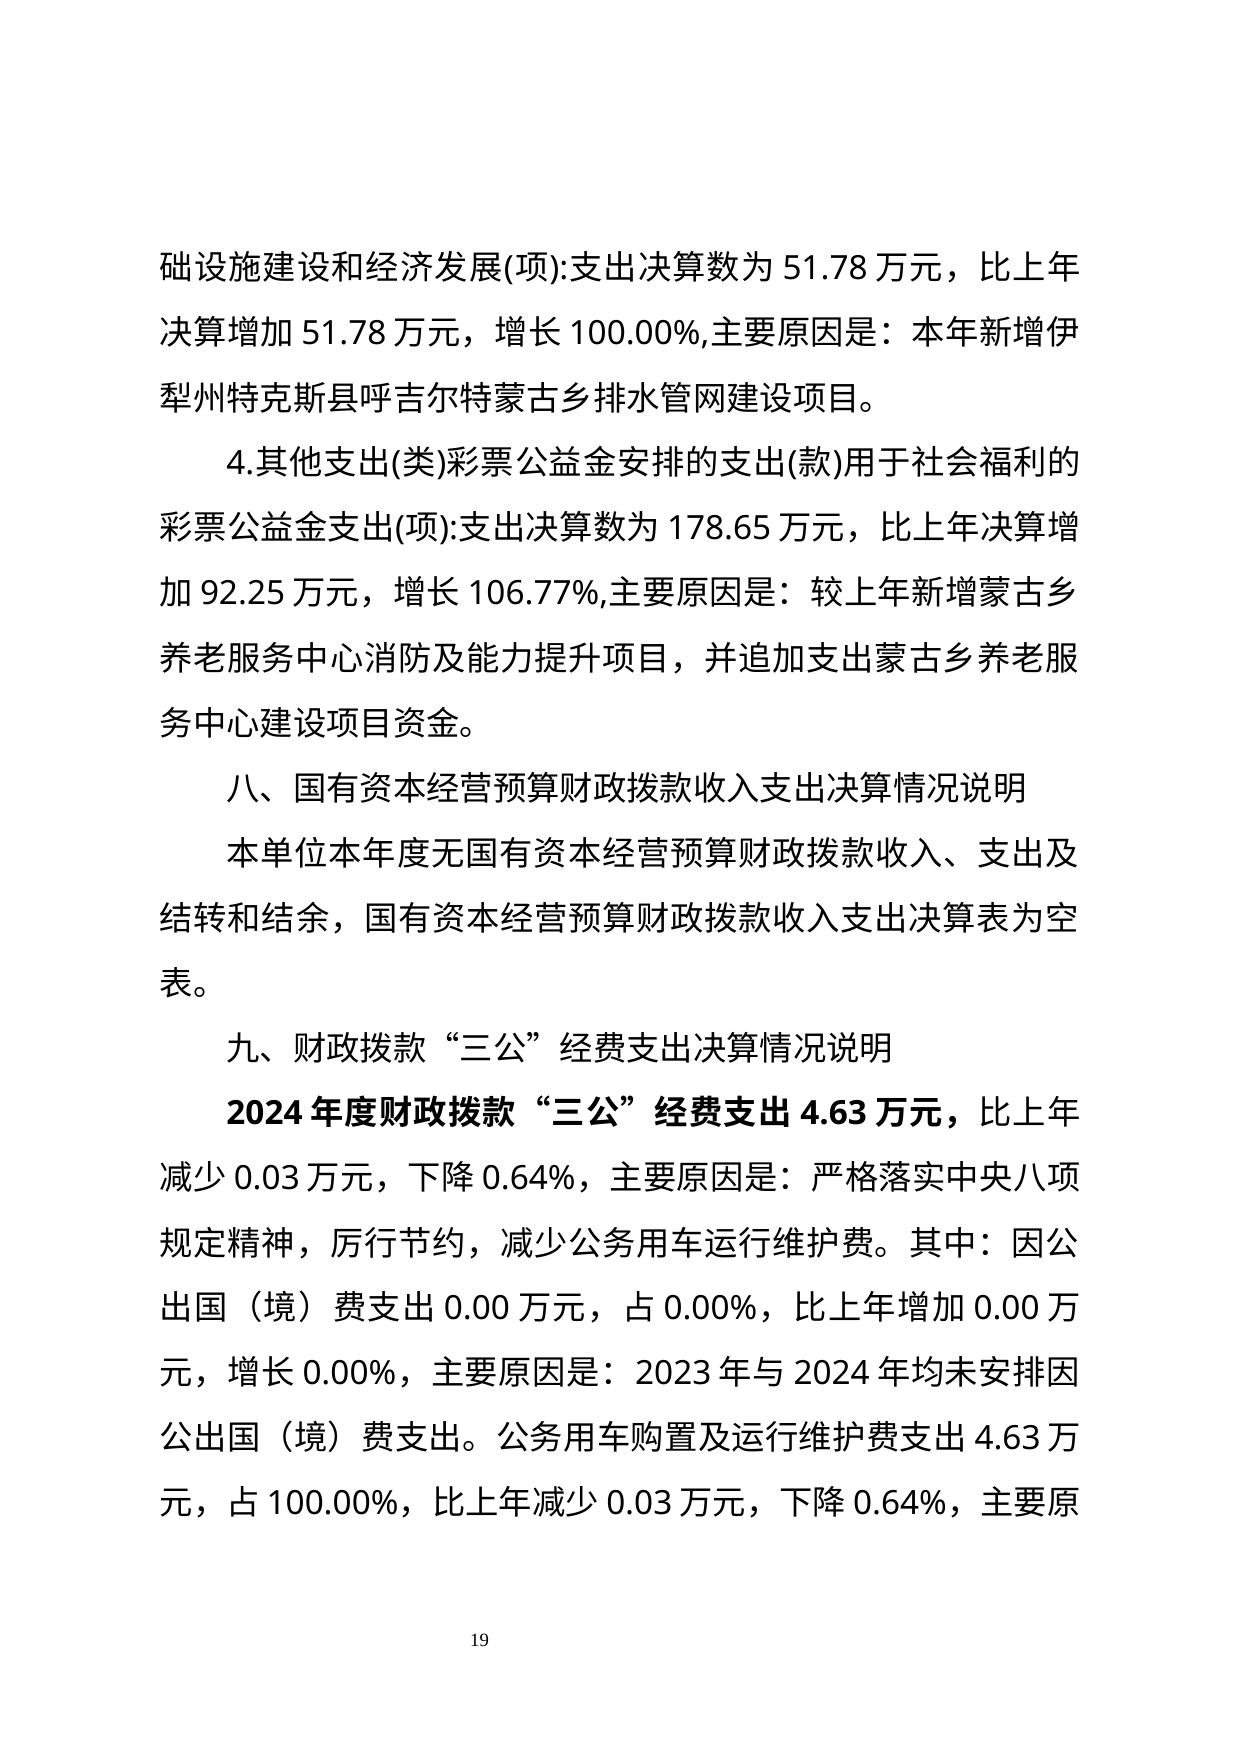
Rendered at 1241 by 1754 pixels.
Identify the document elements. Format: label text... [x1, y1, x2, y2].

text 本单位本年度无国有资本经营预算财政拨款收入、支出及结转和结余，国有资本经营预算财政拨款收入支出决算表为空表。 [159, 818, 1081, 1013]
text 九、财政拨款“三公”经费支出决算情况说明 [159, 1013, 1081, 1078]
text 八、国有资本经营预算财政拨款收入支出决算情况说明 [159, 753, 1081, 818]
text 4.其他支出(类)彩票公益金安排的支出(款)用于社会福利的彩票公益金支出(项):支出决算数为178.65万元，比上年决算增加92.25万元，增长106.77%,主要原因是：较上年新增蒙古乡养老服务中心消防及能力提升项目，并追加支出蒙古乡养老服务中心建设项目资金。 [159, 428, 1081, 753]
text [159, 1078, 1081, 1533]
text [159, 233, 1081, 428]
